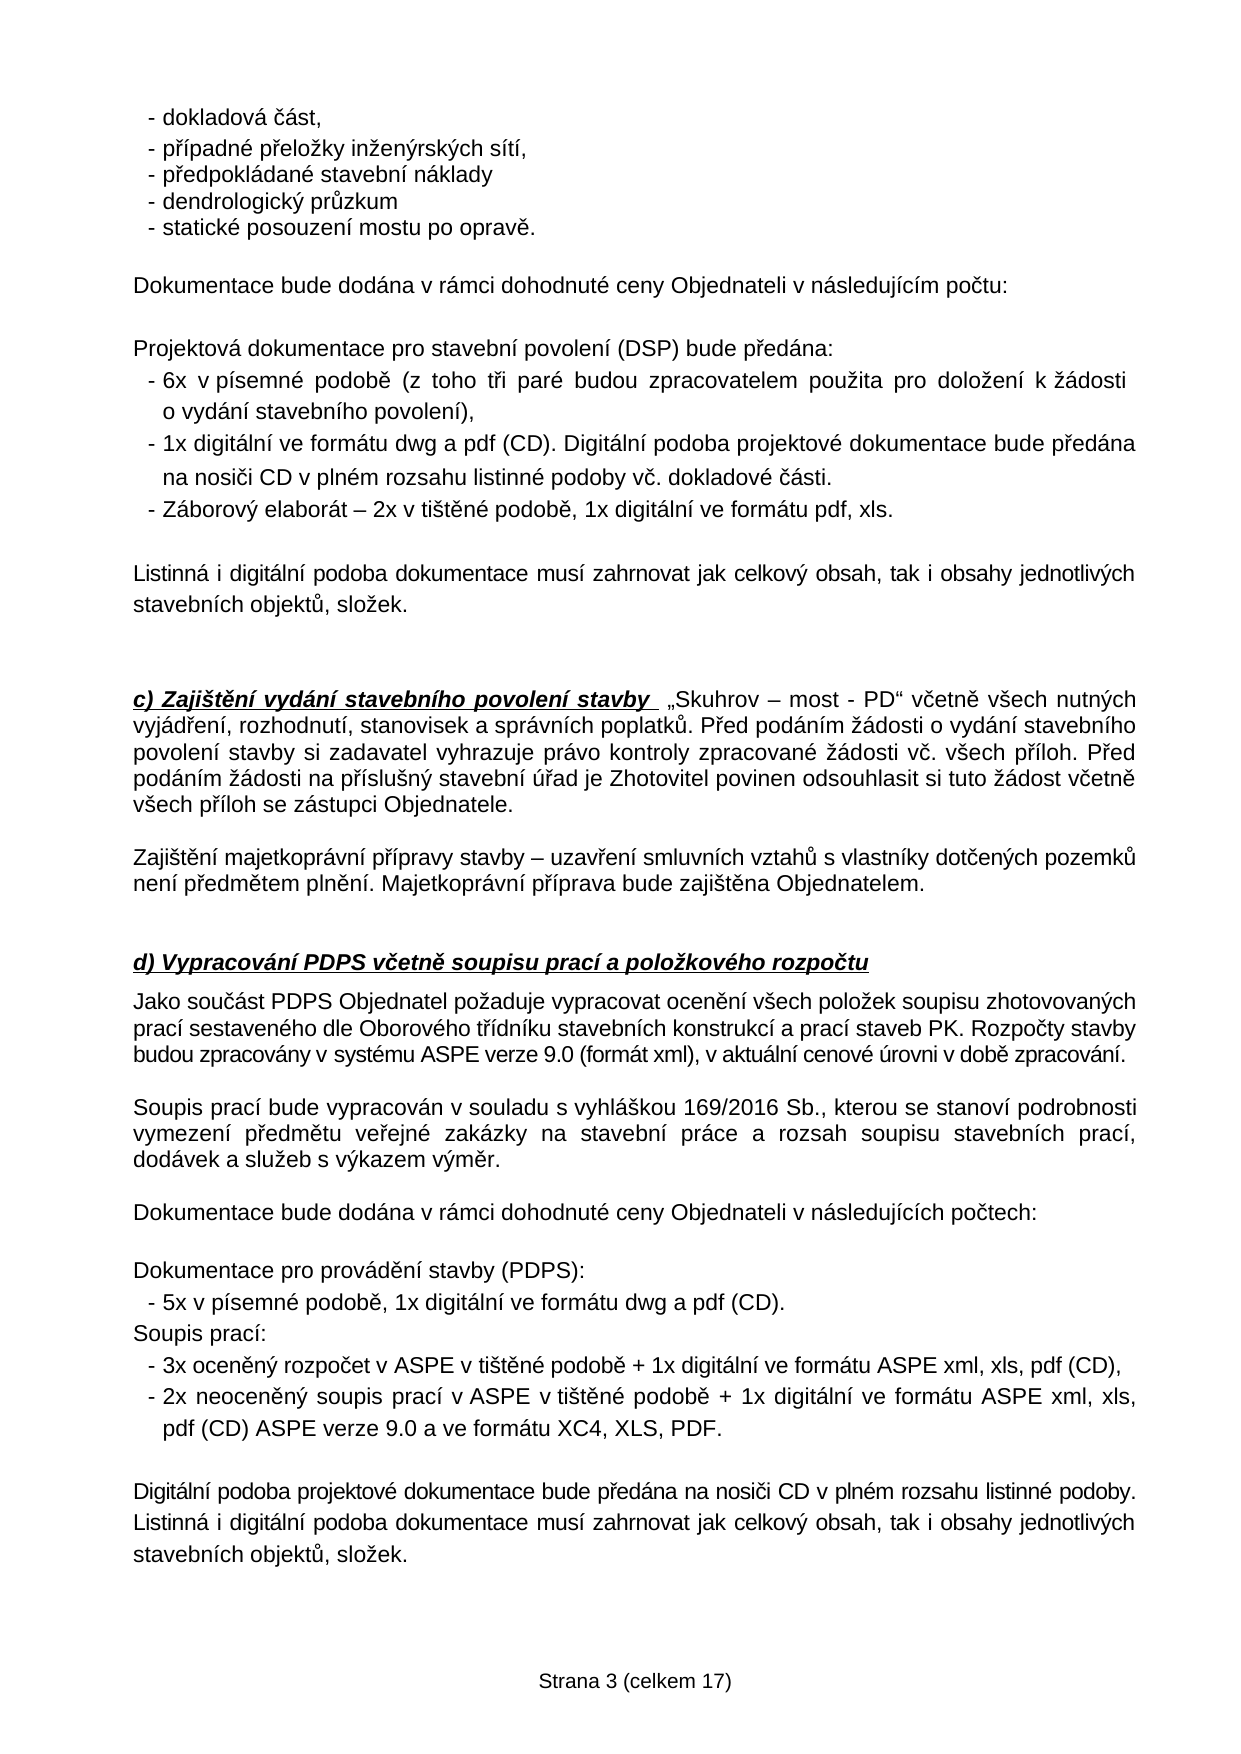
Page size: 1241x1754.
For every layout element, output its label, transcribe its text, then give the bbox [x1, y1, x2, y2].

text Listinná i digitální podoba dokumentace musí zahrnovat jak celkový obsah, tak i obsahy jednotlivých stavebních objektů, složek. [133, 559, 1137, 617]
list statické posouzení mostu po opravě. [148, 214, 1137, 240]
text Digitální podoba projektové dokumentace bude předána na nosiči CD v plném rozsahu listinné podoby. Listinná i digitální podoba dokumentace musí zahrnovat jak celkový obsah, tak i obsahy jednotlivých stavebních objektů, složek. [133, 1478, 1137, 1567]
text Dokumentace bude dodána v rámci dohodnuté ceny Objednateli v následujících počtech: [133, 1199, 1137, 1225]
text Projektová dokumentace pro stavební povolení (DSP) bude předána: [133, 335, 1137, 361]
list dokladová část, [148, 103, 1137, 130]
text d) Vypracování PDPS včetně soupisu prací a položkového rozpočtu [133, 949, 1137, 976]
list 6x v písemné podobě (z toho tři paré budou zpracovatelem použita pro doložení k žádosti o vydání stavebního povolení), [148, 367, 1137, 424]
list 5x v písemné podobě, 1x digitální ve formátu dwg a pdf (CD). [148, 1288, 1137, 1315]
list předpokládané stavební náklady [148, 161, 1137, 188]
text Dokumentace pro provádění stavby (PDPS): [133, 1257, 1137, 1283]
list Záborový elaborát – 2x v tištěné podobě, 1x digitální ve formátu pdf, xls. [148, 496, 1137, 523]
list dendrologický průzkum [148, 188, 1137, 214]
text Jako součást PDPS Objednatel požaduje vypracovat ocenění všech položek soupisu zhotovovaných prací sestaveného dle Oborového třídníku stavebních konstrukcí a prací staveb PK. Rozpočty stavby budou zpracovány v systému ASPE verze 9.0 (formát xml), v aktuální cenové úrovni v době zpracování. [133, 988, 1137, 1067]
list 1x digitální ve formátu dwg a pdf (CD). Digitální podoba projektové dokumentace bude předána na nosiči CD v plném rozsahu listinné podoby vč. dokladové části. [148, 430, 1137, 491]
text Soupis prací bude vypracován v souladu s vyhláškou 169/2016 Sb., kterou se stanoví podrobnosti vymezení předmětu veřejné zakázky na stavební práce a rozsah soupisu stavebních prací, dodávek a služeb s výkazem výměr. [133, 1093, 1137, 1173]
text Soupis prací: [133, 1320, 1137, 1346]
text - 3x oceněný rozpočet v ASPE v tištěné podobě + 1x digitální ve formátu ASPE xml, xls, pdf (CD), [148, 1352, 1137, 1378]
text c) Zajištění vydání stavebního povolení stavby „Skuhrov – most - PD“ včetně všech nutných vyjádření, rozhodnutí, stanovisek a správních poplatků. Před podáním žádosti o vydání stavebního povolení stavby si zadavatel vyhrazuje právo kontroly zpracované žádosti vč. všech příloh. Před podáním žádosti na příslušný stavební úřad je Zhotovitel povinen odsouhlasit si tuto žádost včetně všech příloh se zástupci Objednatele. [133, 686, 1137, 817]
text Dokumentace bude dodána v rámci dohodnuté ceny Objednateli v následujícím počtu: [133, 272, 1137, 298]
list případné přeložky inženýrských sítí, [148, 135, 1137, 161]
text Zajištění majetkoprávní přípravy stavby – uzavření smluvních vztahů s vlastníky dotčených pozemků není předmětem plnění. Majetkoprávní příprava bude zajištěna Objednatelem. [133, 844, 1137, 897]
text - 2x neoceněný soupis prací v ASPE v tištěné podobě + 1x digitální ve formátu ASPE xml, xls, pdf (CD) ASPE verze 9.0 a ve formátu XC4, XLS, PDF. [148, 1383, 1137, 1441]
